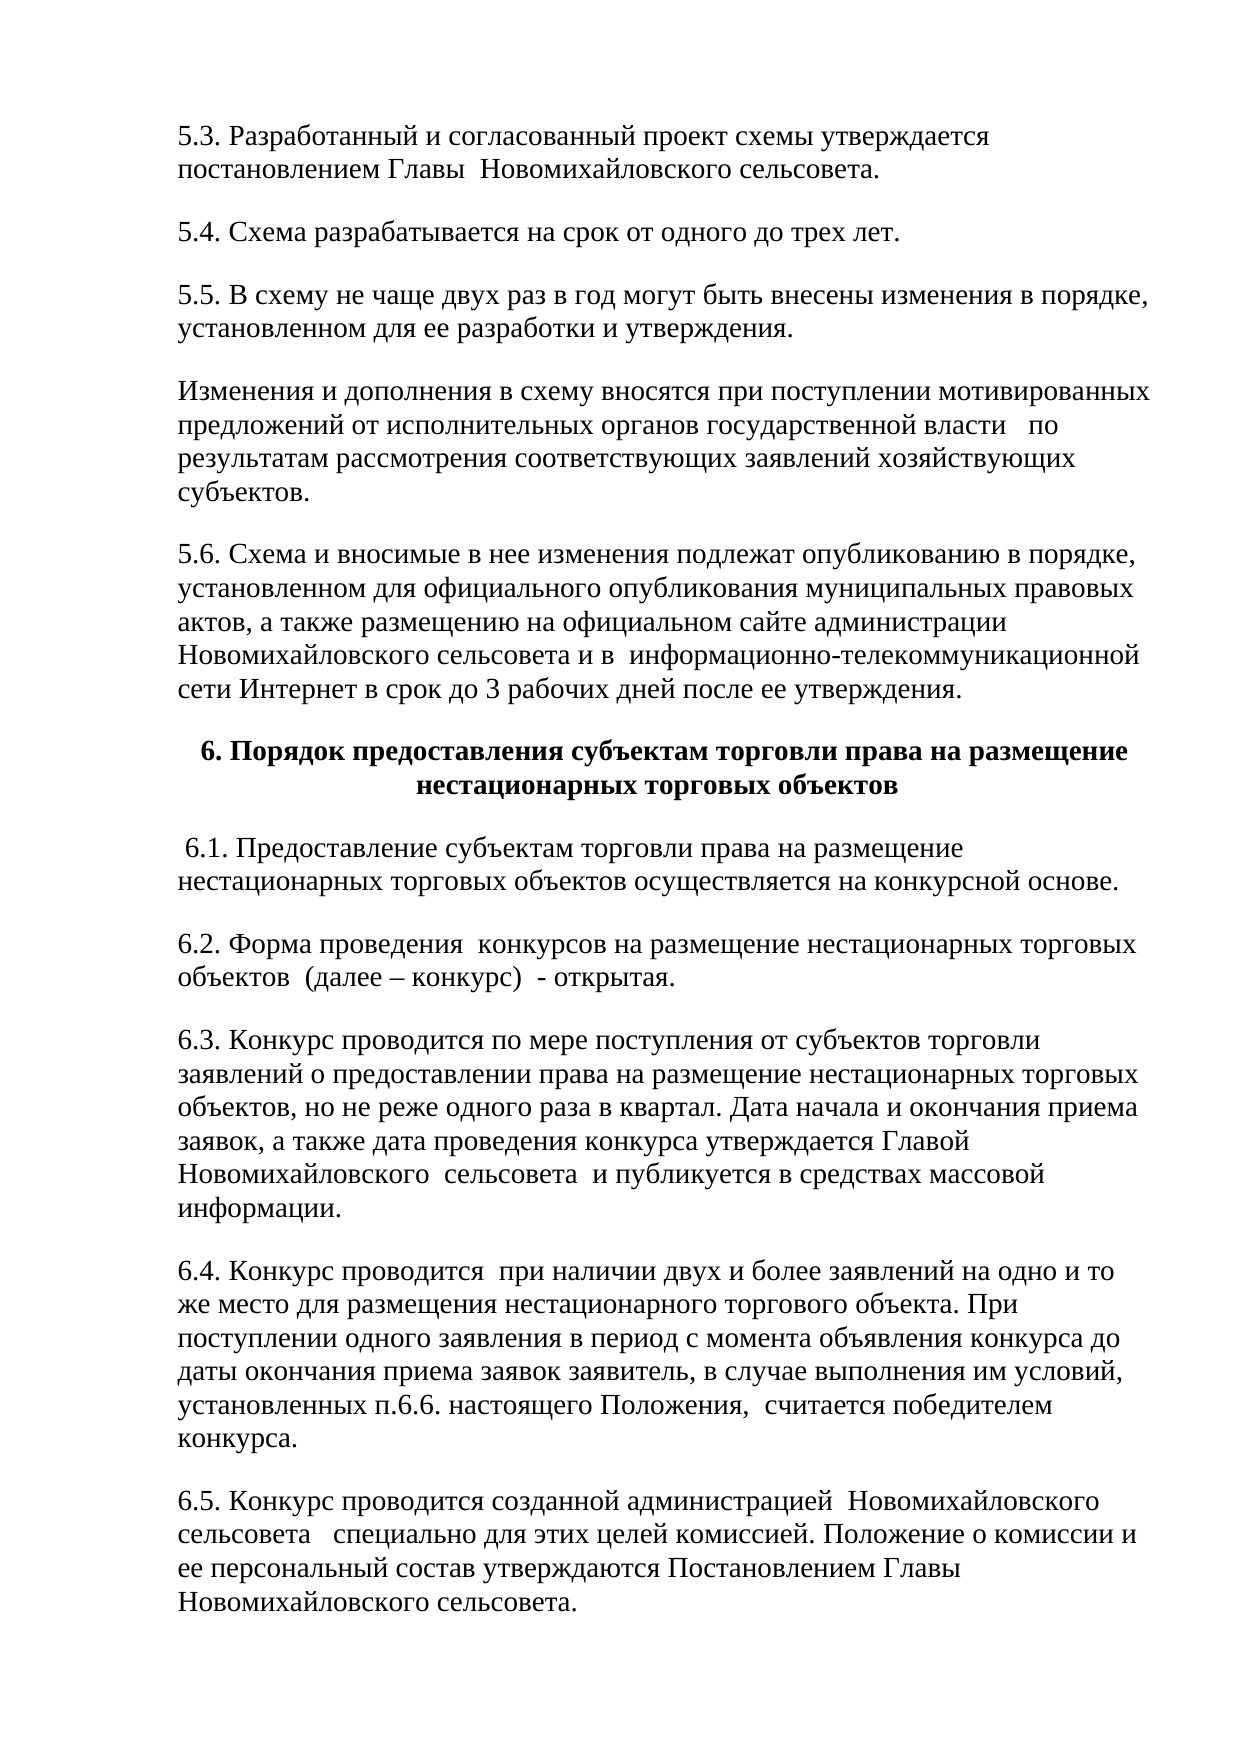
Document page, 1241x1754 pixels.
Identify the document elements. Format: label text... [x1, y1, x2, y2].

text 6.3. Конкурс проводится по мере поступления от субъектов торговли заявлений о предоставлении права на размещение нестационарных торговых объектов, но не реже одного раза в квартал. Дата начала и окончания приема заявок, а также дата проведения конкурса утверждается Главой Новомихайловского сельсовета и публикуется в средствах массовой информации. [177, 1022, 1152, 1223]
text 5.6. Схема и вносимые в нее изменения подлежат опубликованию в порядке, установленном для официального опубликования муниципальных правовых актов, а также размещению на официальном сайте администрации Новомихайловского сельсовета и в информационно-телекоммуникационной сети Интернет в срок до 3 рабочих дней после ее утверждения. [177, 537, 1152, 704]
text Изменения и дополнения в схему вносятся при поступлении мотивированных предложений от исполнительных органов государственной власти по результатам рассмотрения соответствующих заявлений хозяйствующих субъектов. [177, 373, 1152, 507]
text 5.3. Разработанный и согласованный проект схемы утверждается постановлением Главы Новомихайловского сельсовета. [177, 118, 1152, 185]
text 6.4. Конкурс проводится при наличии двух и более заявлений на одно и то же место для размещения нестационарного торгового объекта. При поступлении одного заявления в период с момента объявления конкурса до даты окончания приема заявок заявитель, в случае выполнения им условий, установленных п.6.6. настоящего Положения, считается победителем конкурса. [177, 1253, 1152, 1454]
text 5.5. В схему не чаще двух раз в год могут быть внесены изменения в порядке, установленном для ее разработки и утверждения. [177, 277, 1152, 344]
text 6. Порядок предоставления субъектам торговли права на размещение нестационарных торговых объектов [177, 733, 1152, 801]
text 5.4. Схема разрабатывается на срок от одного до трех лет. [177, 214, 1152, 248]
text 6.2. Форма проведения конкурсов на размещение нестационарных торговых объектов (далее – конкурс) - открытая. [177, 926, 1152, 993]
text 6.1. Предоставление субъектам торговли права на размещение нестационарных торговых объектов осуществляется на конкурсной основе. [177, 830, 1152, 897]
text 6.5. Конкурс проводится созданной администрацией Новомихайловского сельсовета специально для этих целей комиссией. Положение о комиссии и ее персональный состав утверждаются Постановлением Главы Новомихайловского сельсовета. [177, 1483, 1152, 1617]
